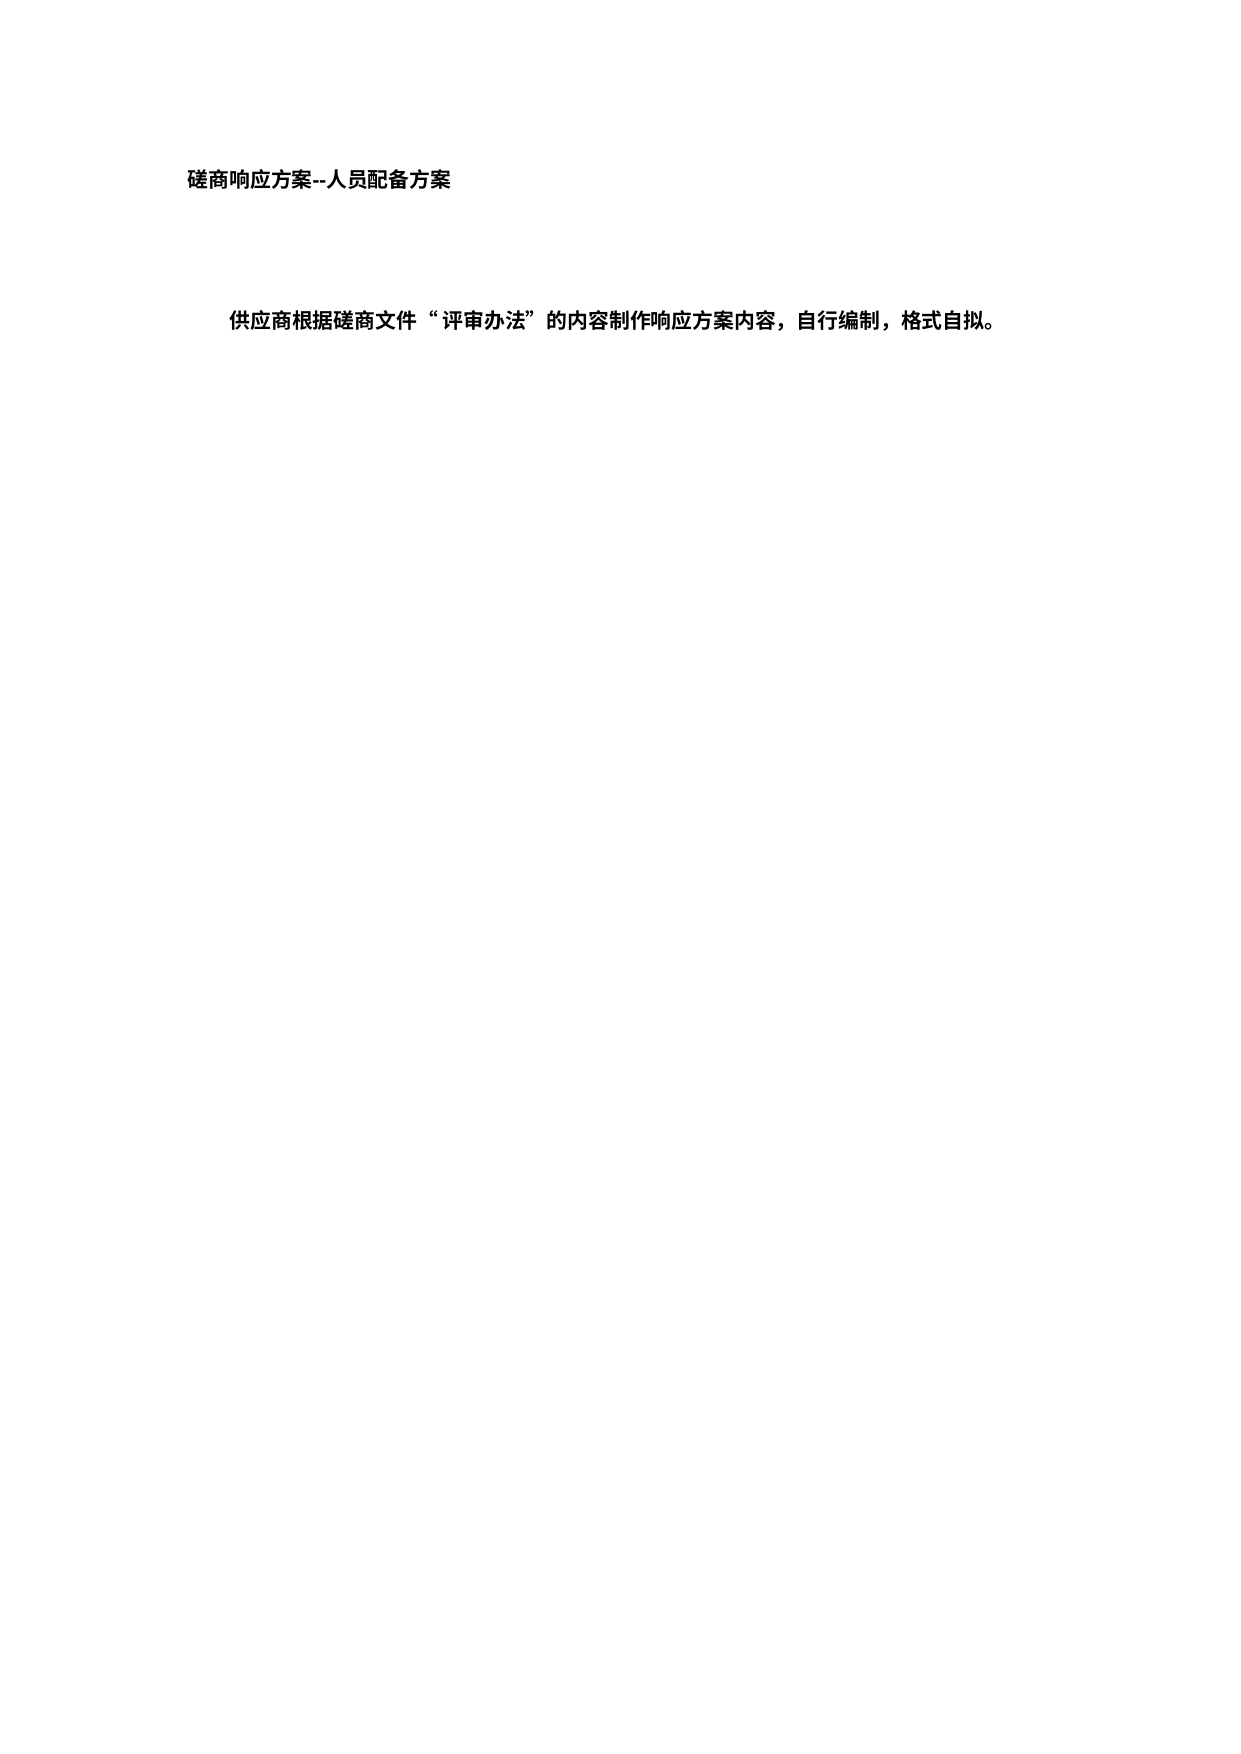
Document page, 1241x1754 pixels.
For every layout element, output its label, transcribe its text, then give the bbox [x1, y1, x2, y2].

text 供应商根据磋商文件“ 评审办法”的内容制作响应方案内容，自行编制，格式自拟。 [187, 303, 1053, 335]
text 磋商响应方案--人员配备方案 [187, 162, 1053, 194]
